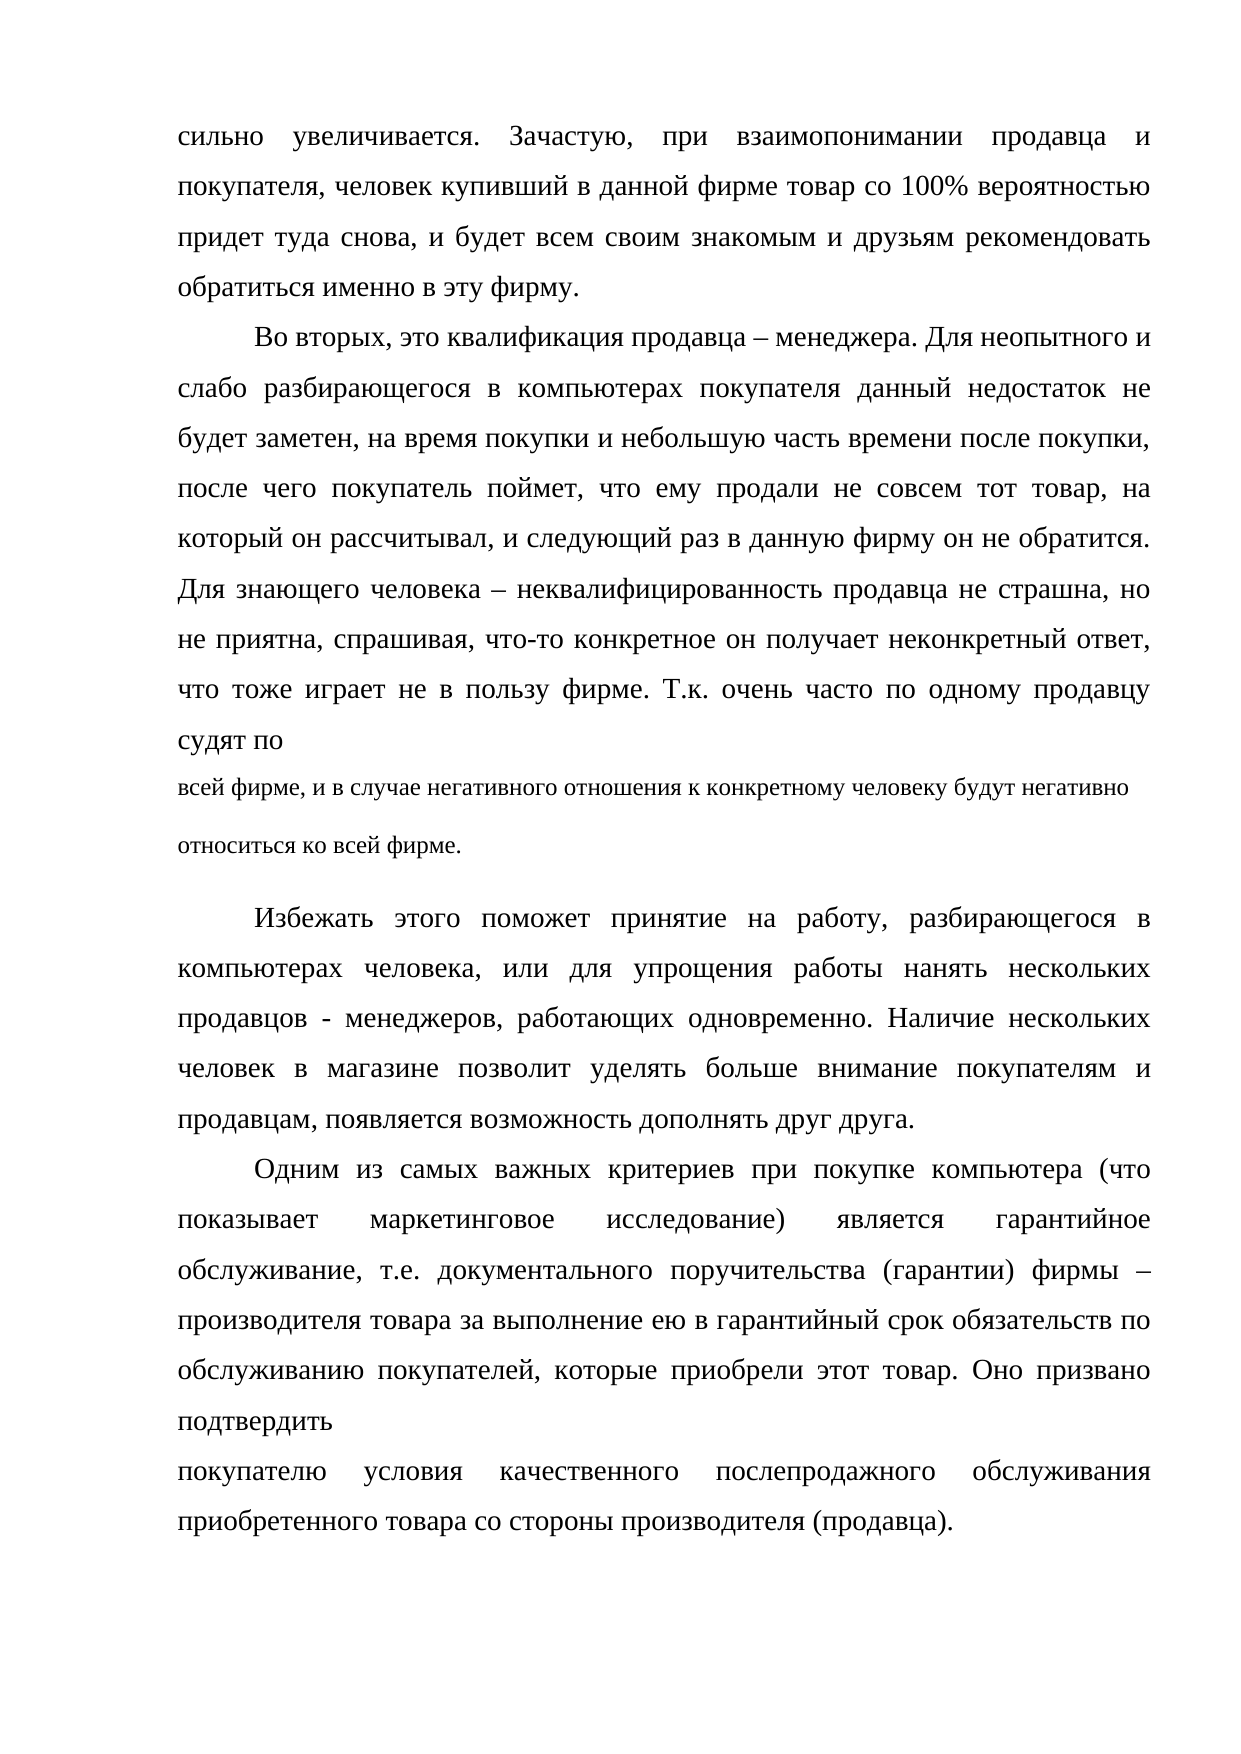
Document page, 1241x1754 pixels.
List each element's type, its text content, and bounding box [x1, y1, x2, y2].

text всей фирме, и в случае негативного отношения к конкретному человеку будут негативно относиться ко всей фирме. [177, 772, 1152, 858]
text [177, 118, 1152, 303]
text Во вторых, это квалификация продавца – менеджера. Для неопытного и слабо разбирающегося в компьютерах покупателя данный недостаток не будет заметен, на время покупки и небольшую часть времени после покупки, после чего покупатель поймет, что ему продали не совсем тот товар, на который он рассчитывал, и следующий раз в данную фирму он не обратится. Для знающего человека – неквалифицированность продавца не страшна, но не приятна, спрашивая, что-то конкретное он получает неконкретный ответ, что тоже играет не в пользу фирме. Т.к. очень часто по одному продавцу судят по [177, 319, 1152, 755]
text покупателю условия качественного послепродажного обслуживания приобретенного товара со стороны производителя (продавца). [177, 1453, 1152, 1537]
text Одним из самых важных критериев при покупке компьютера (что показывает маркетинговое исследование) является гарантийное обслуживание, т.е. документального поручительства (гарантии) фирмы – производителя товара за выполнение ею в гарантийный срок обязательств по обслуживанию покупателей, которые приобрели этот товар. Оно призвано подтвердить [177, 1151, 1152, 1436]
text Избежать этого поможет принятие на работу, разбирающегося в компьютерах человека, или для упрощения работы нанять нескольких продавцов - менеджеров, работающих одновременно. Наличие нескольких человек в магазине позволит уделять больше внимание покупателям и продавцам, появляется возможность дополнять друг друга. [177, 900, 1152, 1134]
